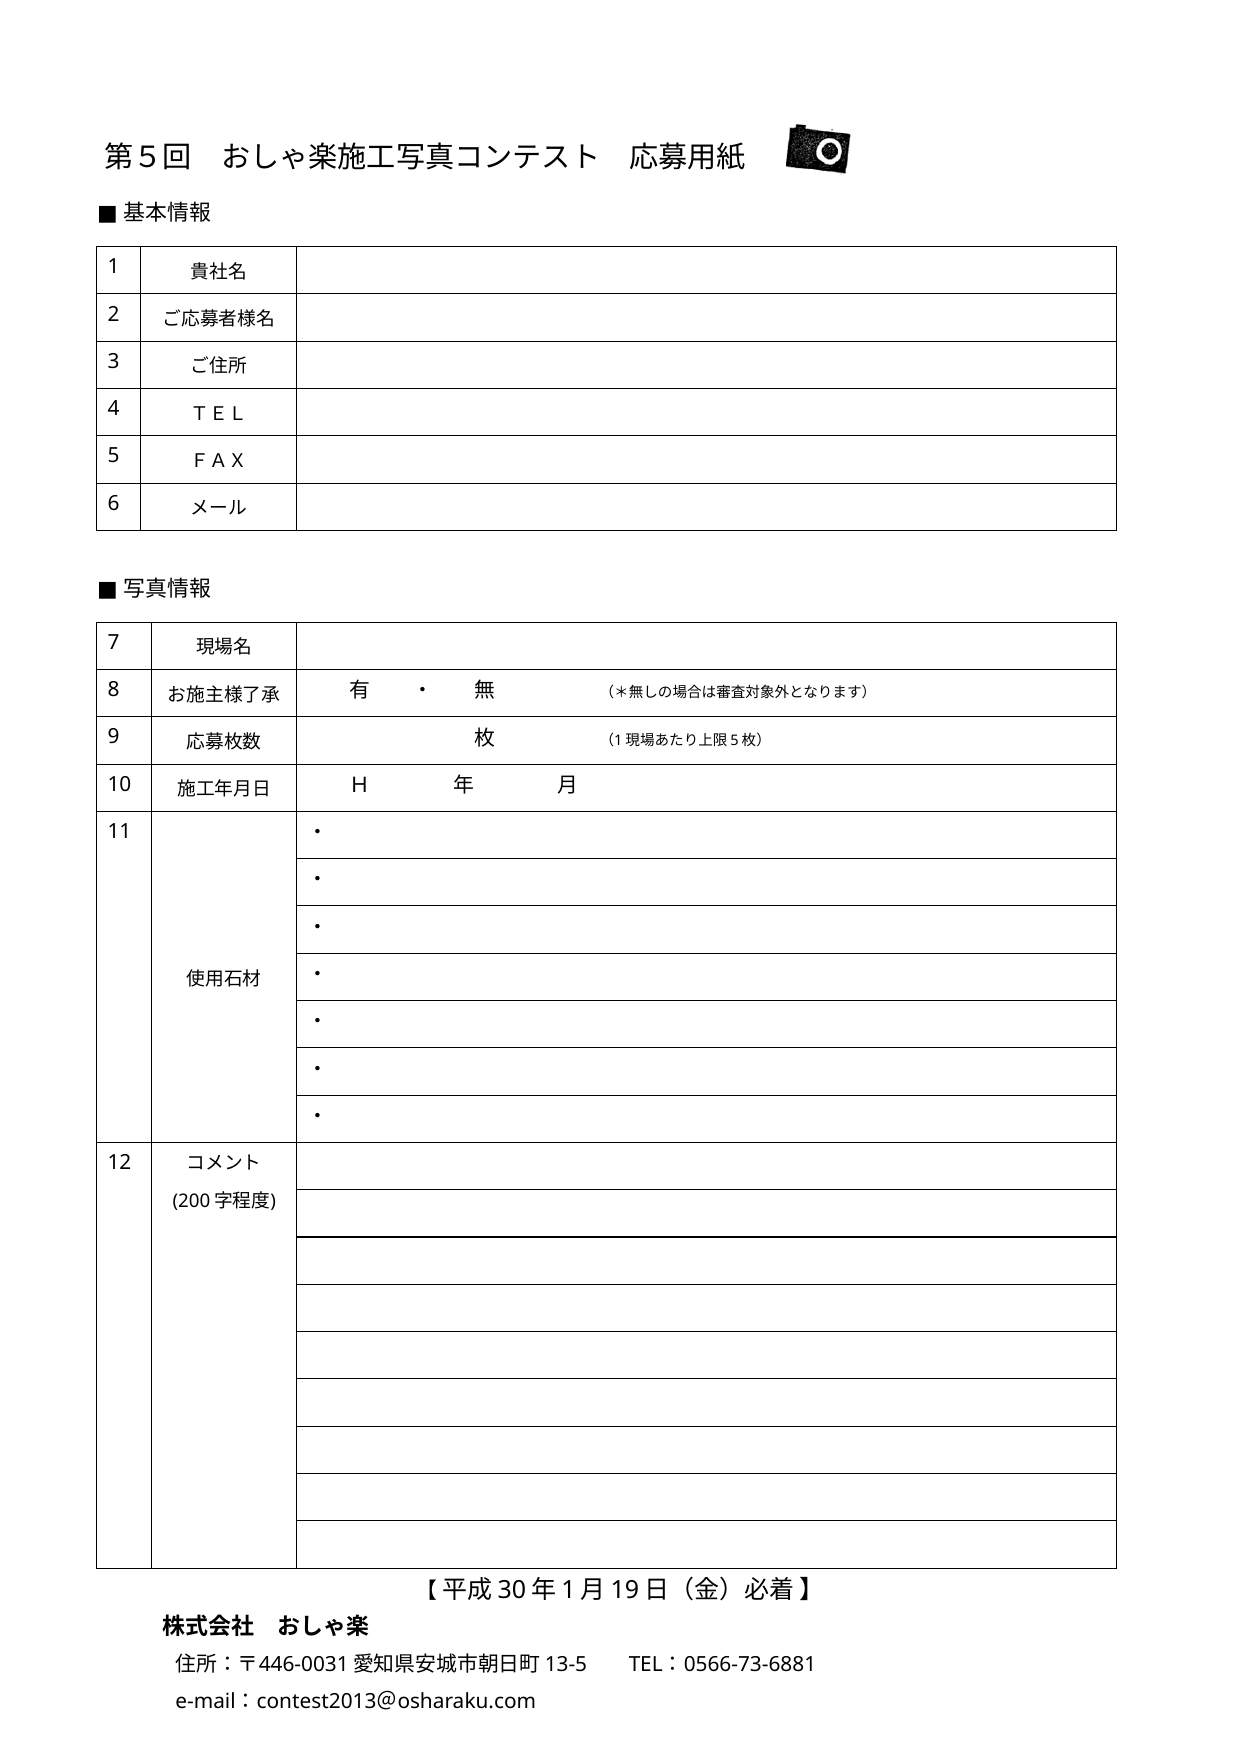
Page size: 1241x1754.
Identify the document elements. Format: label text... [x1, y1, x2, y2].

table_cell 枚 （1現場あたり上限5枚） [297, 717, 1116, 763]
table_cell 12 [97, 1143, 151, 1567]
table_cell メール [141, 484, 296, 530]
table_cell 6 [97, 484, 140, 530]
table_cell [297, 1285, 1116, 1331]
table_cell 3 [97, 342, 140, 388]
table_cell [297, 342, 1116, 388]
table_cell 使用石材 [152, 812, 296, 1142]
table_cell ＦＡＸ [141, 436, 296, 482]
table_cell 有 ・ 無 （＊無しの場合は審査対象外となります） [297, 670, 1116, 716]
table_header 現場名 [152, 623, 296, 669]
table_header 1 [97, 247, 140, 293]
text e-mail：contest2013＠osharaku.com [75, 1681, 1165, 1718]
table_cell コメント (200字程度) [152, 1143, 296, 1567]
table_cell 10 [97, 765, 151, 811]
table_cell 11 [97, 812, 151, 1142]
table_cell [297, 294, 1116, 341]
text ■ 基本情報 [75, 193, 1165, 230]
table_cell [297, 1143, 1116, 1189]
table_cell ・ [297, 812, 1116, 858]
text 株式会社 おしゃ楽 [75, 1606, 1165, 1643]
table_cell [297, 1238, 1116, 1284]
table_cell [297, 1190, 1116, 1236]
table_cell 施工年月日 [152, 765, 296, 811]
table_cell ＴＥＬ [141, 389, 296, 435]
table_cell 2 [97, 294, 140, 341]
table_cell [297, 1379, 1116, 1426]
table_cell 8 [97, 670, 151, 716]
table_cell [297, 1332, 1116, 1378]
table_cell ・ [297, 906, 1116, 953]
text ■ 写真情報 [75, 568, 1165, 606]
table_header 7 [97, 623, 151, 669]
table_cell 5 [97, 436, 140, 482]
table_cell [297, 1474, 1116, 1520]
table_cell 応募枚数 [152, 717, 296, 763]
table_cell ご応募者様名 [141, 294, 296, 341]
table_header [297, 247, 1116, 293]
text 第５回 おしゃ楽施工写真コンテスト 応募用紙 [75, 118, 1165, 193]
table_cell ご住所 [141, 342, 296, 388]
table_cell [297, 389, 1116, 435]
table_cell ・ [297, 1001, 1116, 1047]
text 【 平成30年1月19日（金）必着 】 [75, 1568, 1165, 1606]
table_cell Ｈ 年 月 [297, 765, 1116, 811]
table_cell [297, 1427, 1116, 1473]
table_cell [297, 1521, 1116, 1567]
table_header [297, 623, 1116, 669]
table_cell 4 [97, 389, 140, 435]
table_cell ・ [297, 1048, 1116, 1094]
table_cell ・ [297, 1096, 1116, 1142]
picture [786, 117, 852, 176]
table_cell お施主様了承 [152, 670, 296, 716]
table_header 貴社名 [141, 247, 296, 293]
table_cell [297, 436, 1116, 482]
table_cell 9 [97, 717, 151, 763]
text 住所：〒446-0031愛知県安城市朝日町13-5 TEL：0566-73-6881 [75, 1643, 1165, 1681]
table_cell ・ [297, 954, 1116, 1000]
table_cell [297, 484, 1116, 530]
table_cell ・ [297, 859, 1116, 905]
